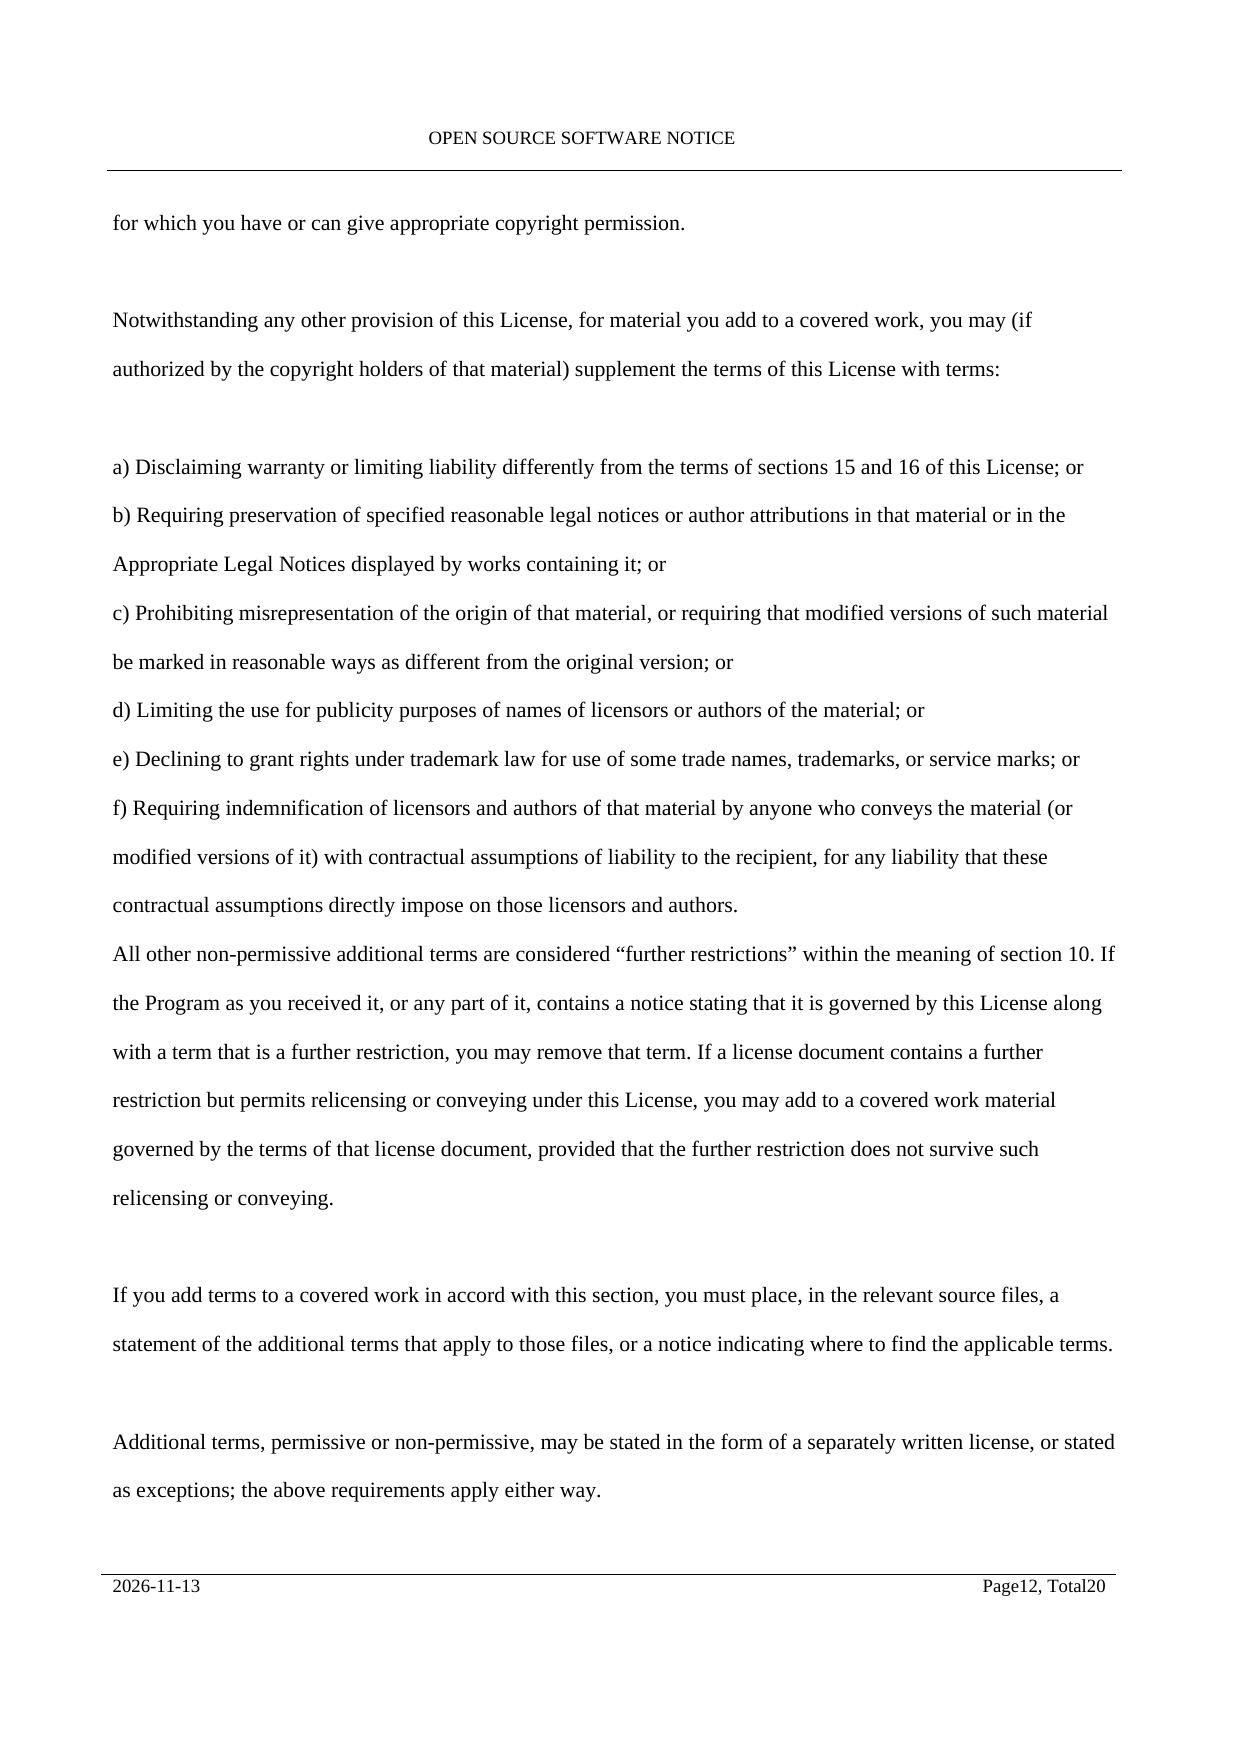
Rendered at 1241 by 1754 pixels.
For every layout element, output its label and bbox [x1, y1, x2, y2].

text [112, 206, 1128, 1506]
